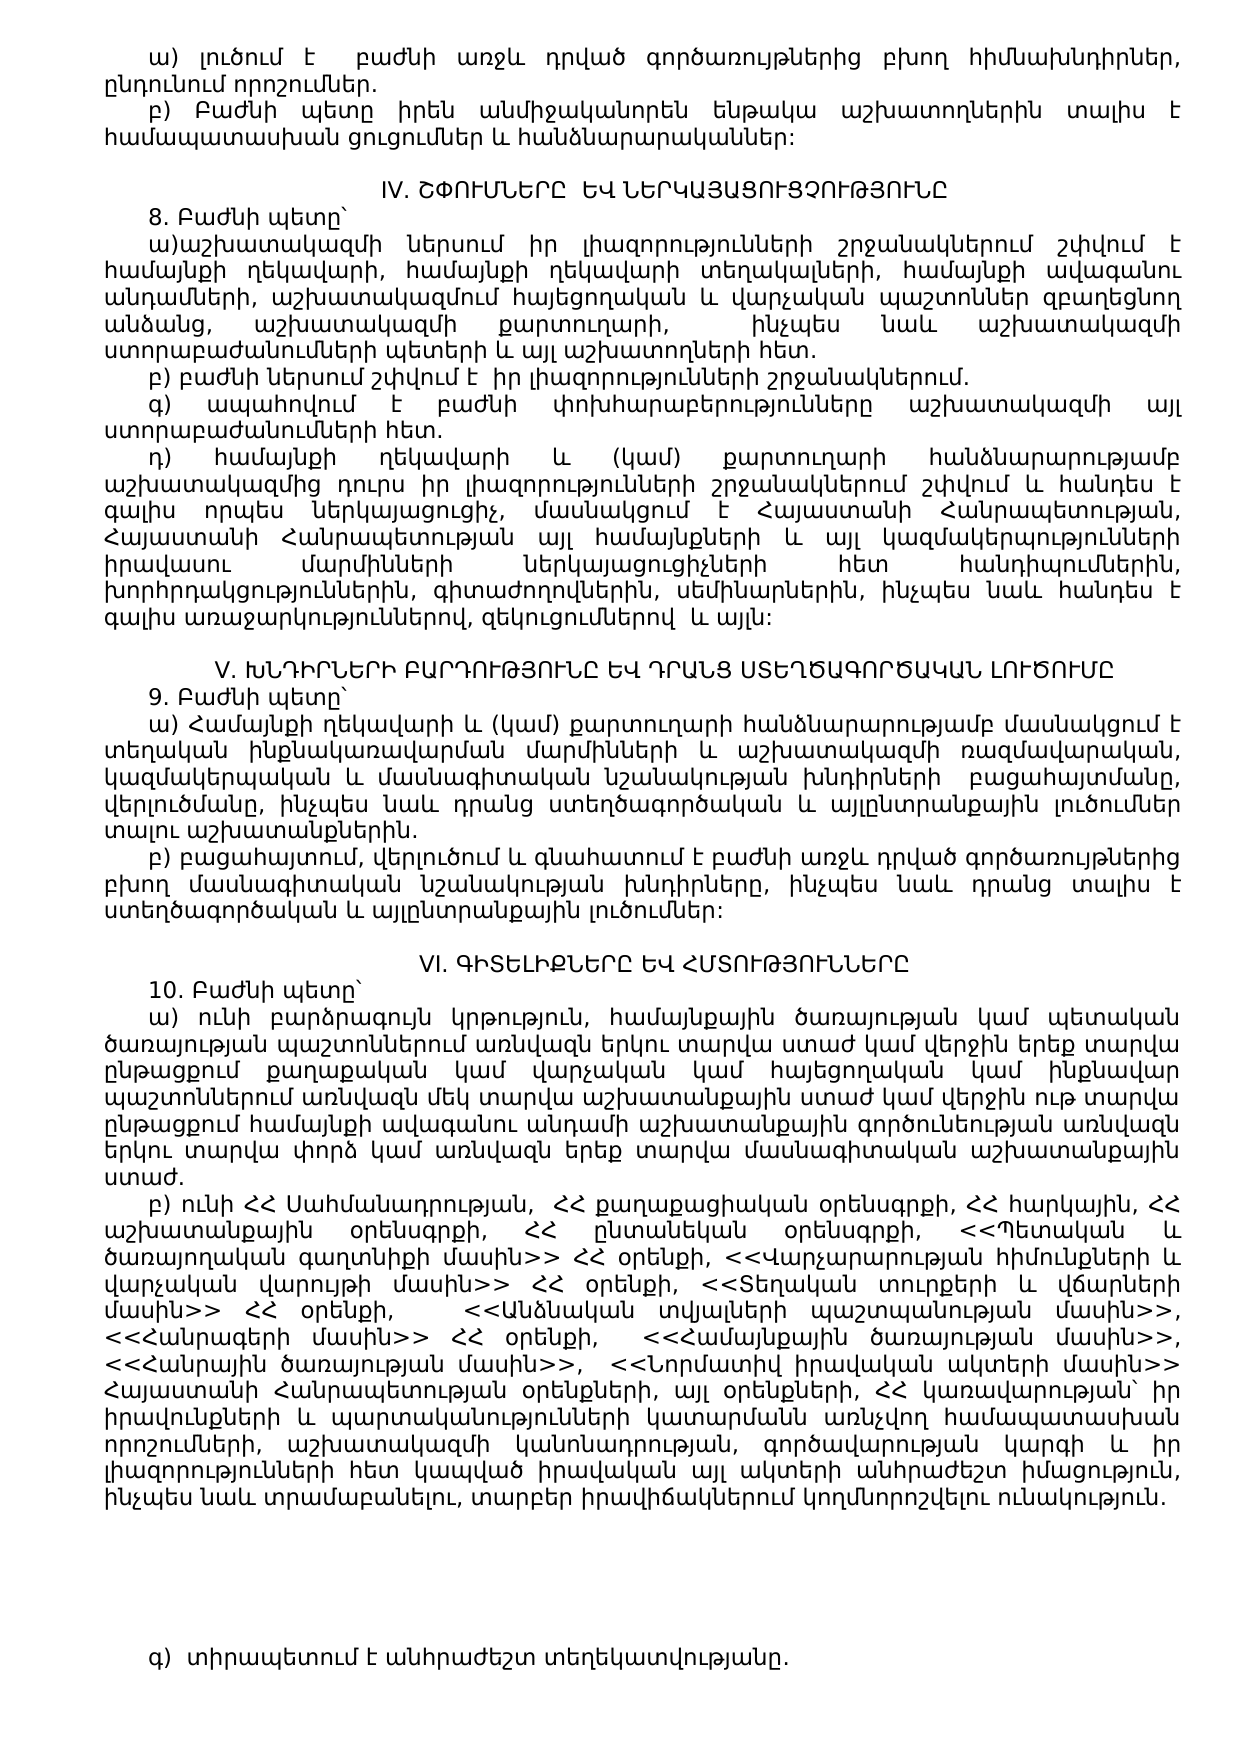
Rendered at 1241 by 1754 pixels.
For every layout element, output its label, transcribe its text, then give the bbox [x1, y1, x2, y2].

text V. ԽՆԴԻՐՆԵՐԻ ԲԱՐԴՈՒԹՅՈՒՆԸ ԵՎ ԴՐԱՆՑ ՍՏԵՂԾԱԳՈՐԾԱԿԱՆ ԼՈՒԾՈՒՄԸ [103, 658, 1181, 684]
text ա) ունի բարձրագույն կրթություն, համայնքային ծառայության կամ պետական ծառայության պաշտոններում առնվազն երկու տարվա ստաժ կամ վերջին երեք տարվա ընթացքում քաղաքական կամ վարչական կամ հայեցողական կամ ինքնավար պաշտոններում առնվազն մեկ տարվա աշխատանքային ստաժ կամ վերջին ութ տարվա ընթացքում համայնքի ավագանու անդամի աշխատանքային գործունեության առնվազն երկու տարվա փորձ կամ առնվազն երեք տարվա մասնագիտական աշխատանքային ստաժ. [103, 1004, 1181, 1191]
text 8. Բաժնի պետը՝ [103, 204, 1181, 231]
text բ) Բաժնի պետը իրեն անմիջականորեն ենթակա աշխատողներին տալիս է համապատասխան ցուցումներ և հանձնարարականներ: [103, 98, 1181, 151]
text 10. Բաժնի պետը՝ [103, 978, 1181, 1004]
text ա) լուծում է բաժնի առջև դրված գործառույթներից բխող հիմնախնդիրներ, ընդունում որոշումներ. [103, 44, 1181, 98]
text դ) համայնքի ղեկավարի և (կամ) քարտուղարի հանձնարարությամբ աշխատակազմից դուրս իր լիազորությունների շրջանակներում շփվում և հանդես է գալիս որպես ներկայացուցիչ, մասնակցում է Հայաստանի Հանրապետության, Հայաստանի Հանրապետության այլ համայնքների և այլ կազմակերպությունների իրավասու մարմինների ներկայացուցիչների հետ հանդիպումներին, խորհրդակցություններին, գիտաժողովներին, սեմինարներին, ինչպես նաև հանդես է գալիս առաջարկություններով, զեկուցումներով և այլն: [103, 444, 1181, 631]
text IV. ՇՓՈՒՄՆԵՐԸ ԵՎ ՆԵՐԿԱՅԱՑՈՒՑՉՈՒԹՅՈՒՆԸ [103, 178, 1181, 204]
text բ) բաժնի ներսում շփվում է իր լիազորությունների շրջանակներում. [103, 364, 1181, 391]
text VI. ԳԻՏԵԼԻՔՆԵՐԸ ԵՎ ՀՄՏՈՒԹՅՈՒՆՆԵՐԸ [103, 951, 1181, 978]
text ա)աշխատակազմի ներսում իր լիազորությունների շրջանակներում շփվում է համայնքի ղեկավարի, համայնքի ղեկավարի տեղակալների, համայնքի ավագանու անդամների, աշխատակազմում հայեցողական և վարչական պաշտոններ զբաղեցնող անձանց, աշխատակազմի քարտուղարի, ինչպես նաև աշխատակազմի ստորաբաժանումների պետերի և այլ աշխատողների հետ. [103, 231, 1181, 364]
text գ) ապահովում է բաժնի փոխհարաբերությունները աշխատակազմի այլ ստորաբաժանումների հետ. [103, 391, 1181, 444]
text գ) տիրապետում է անհրաժեշտ տեղեկատվությանը. [103, 1644, 1181, 1671]
text բ) ունի ՀՀ Սահմանադրության, ՀՀ քաղաքացիական օրենսգրքի, ՀՀ հարկային, ՀՀ աշխատանքային օրենսգրքի, ՀՀ ընտանեկան օրենսգրքի, <<Պետական և ծառայողական գաղտնիքի մասին>> ՀՀ օրենքի, <<Վարչարարության հիմունքների և վարչական վարույթի մասին>> ՀՀ օրենքի, <<Տեղական տուրքերի և վճարների մասին>> ՀՀ օրենքի, <<Անձնական տվյալների պաշտպանության մասին>>, <<Հանրագերի մասին>> ՀՀ օրենքի, <<Համայնքային ծառայության մասին>>, <<Հանրային ծառայության մասին>>, <<Նորմատիվ իրավական ակտերի մասին>> Հայաստանի Հանրապետության օրենքների, այլ օրենքների, ՀՀ կառավարության՝ իր իրավունքների և պարտականությունների կատարմանն առնչվող համապատասխան որոշումների, աշխատակազմի կանոնադրության, գործավարության կարգի և իր լիազորությունների հետ կապված իրավական այլ ակտերի անհրաժեշտ իմացություն, ինչպես նաև տրամաբանելու, տարբեր իրավիճակներում կողմնորոշվելու ունակություն. [103, 1191, 1181, 1511]
text ա) Համայնքի ղեկավարի և (կամ) քարտուղարի հանձնարարությամբ մասնակցում է տեղական ինքնակառավարման մարմինների և աշխատակազմի ռազմավարական, կազմակերպական և մասնագիտական նշանակության խնդիրների բացահայտմանը, վերլուծմանը, ինչպես նաև դրանց ստեղծագործական և այլընտրանքային լուծումներ տալու աշխատանքներին. [103, 711, 1181, 844]
text բ) բացահայտում, վերլուծում և գնահատում է բաժնի առջև դրված գործառույթներից բխող մասնագիտական նշանակության խնդիրները, ինչպես նաև դրանց տալիս է ստեղծագործական և այլընտրանքային լուծումներ: [103, 844, 1181, 924]
text 9. Բաժնի պետը՝ [103, 684, 1181, 711]
